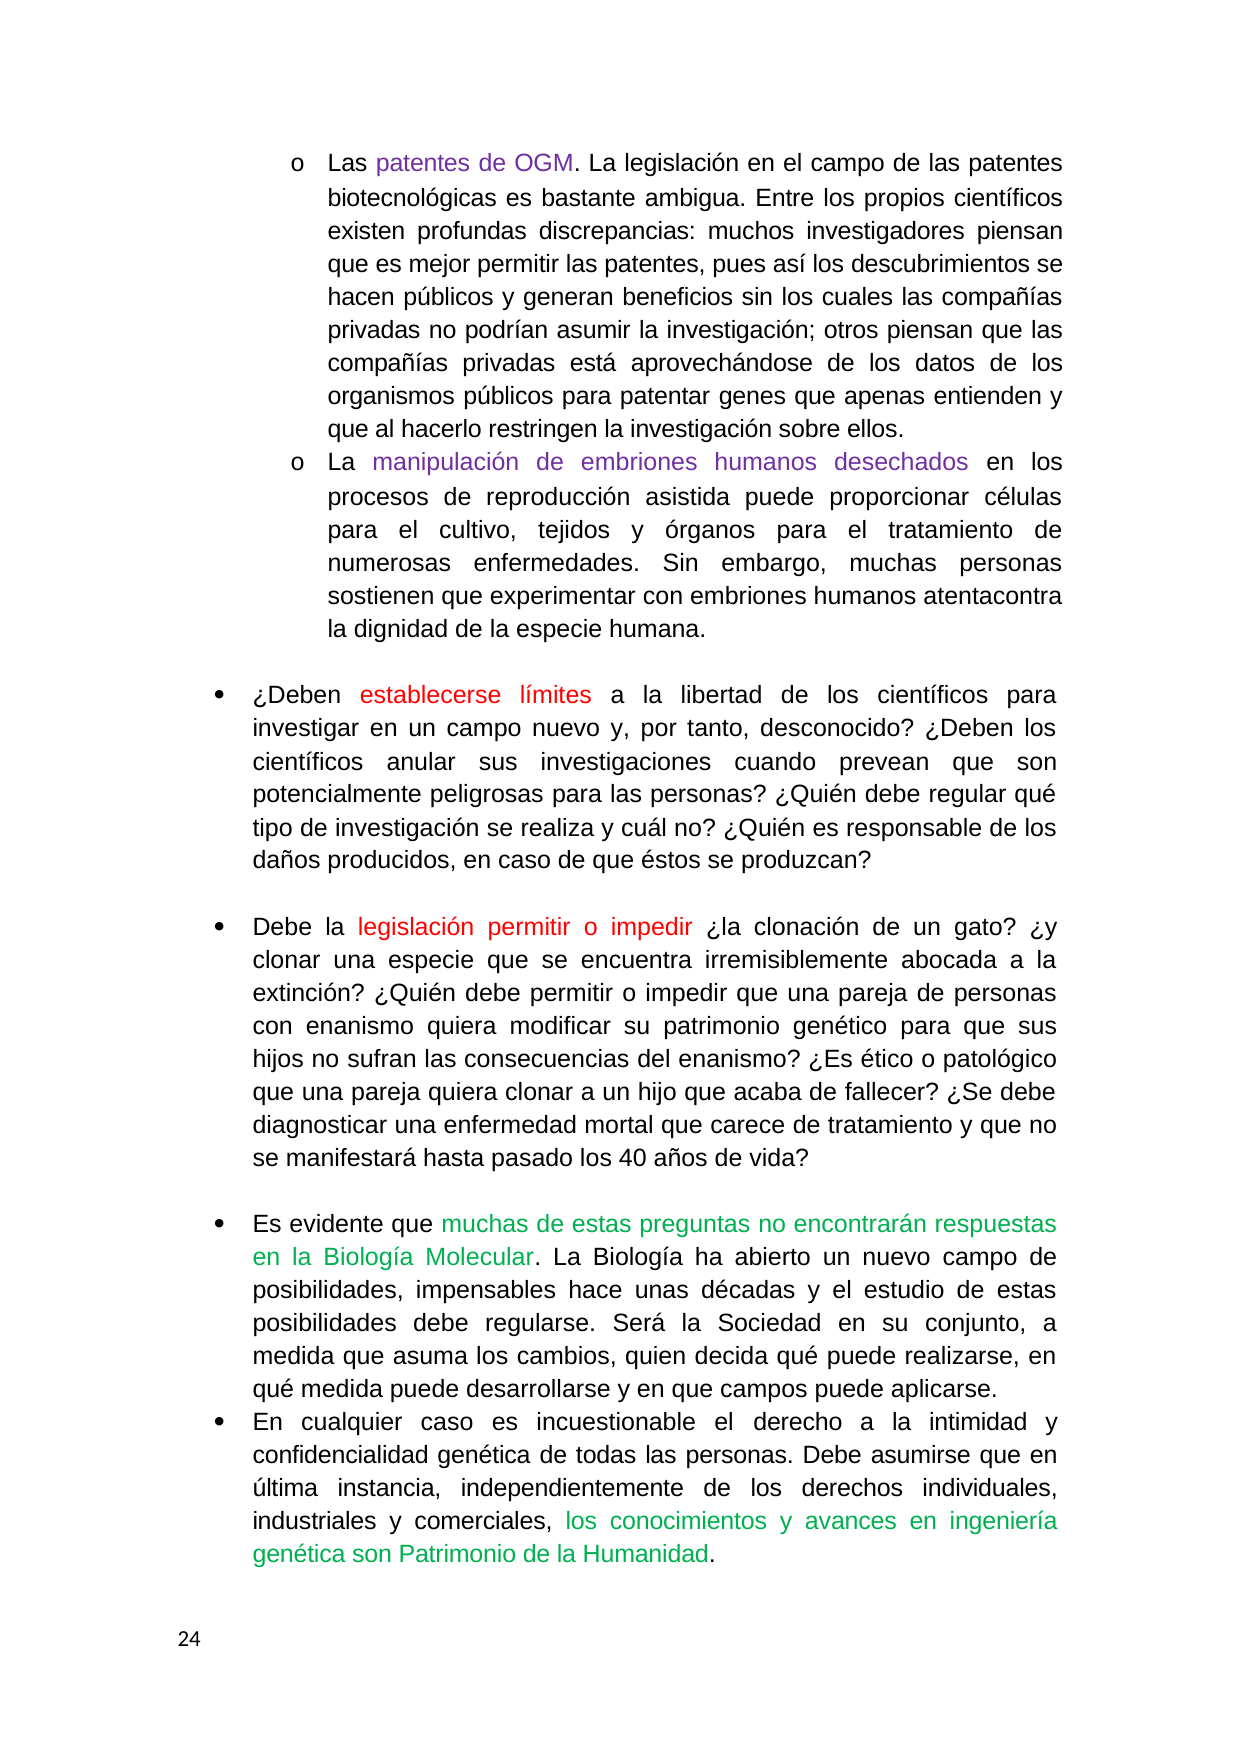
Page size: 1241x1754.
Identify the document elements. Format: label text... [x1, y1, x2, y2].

list En cualquier caso es incuestionable el derecho a la intimidad y confidencialidad genética de todas las personas. Debe asumirse que en última instancia, independientemente de los derechos individuales, industriales y comerciales, los conocimientos y avances en ingeniería genética son Patrimonio de la Humanidad. [215, 1407, 1058, 1568]
list ¿Deben establecerse límites a la libertad de los científicos para investigar en un campo nuevo y, por tanto, desconocido? ¿Deben los científicos anular sus investigaciones cuando prevean que son potencialmente peligrosas para las personas? ¿Quién debe regular qué tipo de investigación se realiza y cuál no? ¿Quién es responsable de los daños producidos, en caso de que éstos se produzcan? [215, 680, 1058, 874]
list La manipulación de embriones humanos desechados en los procesos de reproducción asistida puede proporcionar células para el cultivo, tejidos y órganos para el tratamiento de numerosas enfermedades. Sin embargo, muchas personas sostienen que experimentar con embriones humanos atentacontra la dignidad de la especie humana. [290, 447, 1063, 643]
list Las patentes de OGM. La legislación en el campo de las patentes biotecnológicas es bastante ambigua. Entre los propios científicos existen profundas discrepancias: muchos investigadores piensan que es mejor permitir las patentes, pues así los descubrimientos se hacen públicos y generan beneficios sin los cuales las compañías privadas no podrían asumir la investigación; otros piensan que las compañías privadas está aprovechándose de los datos de los organismos públicos para patentar genes que apenas entienden y que al hacerlo restringen la investigación sobre ellos. [290, 148, 1063, 443]
list Debe la legislación permitir o impedir ¿la clonación de un gato? ¿y clonar una especie que se encuentra irremisiblemente abocada a la extinción? ¿Quién debe permitir o impedir que una pareja de personas con enanismo quiera modificar su patrimonio genético para que sus hijos no sufran las consecuencias del enanismo? ¿Es ético o patológico que una pareja quiera clonar a un hijo que acaba de fallecer? ¿Se debe diagnosticar una enfermedad mortal que carece de tratamiento y que no se manifestará hasta pasado los 40 años de vida? [215, 912, 1058, 1172]
list Es evidente que muchas de estas preguntas no encontrarán respuestas en la Biología Molecular. La Biología ha abierto un nuevo campo de posibilidades, impensables hace unas décadas y el estudio de estas posibilidades debe regularse. Será la Sociedad en su conjunto, a medida que asuma los cambios, quien decida qué puede realizarse, en qué medida puede desarrollarse y en que campos puede aplicarse. [215, 1209, 1058, 1403]
